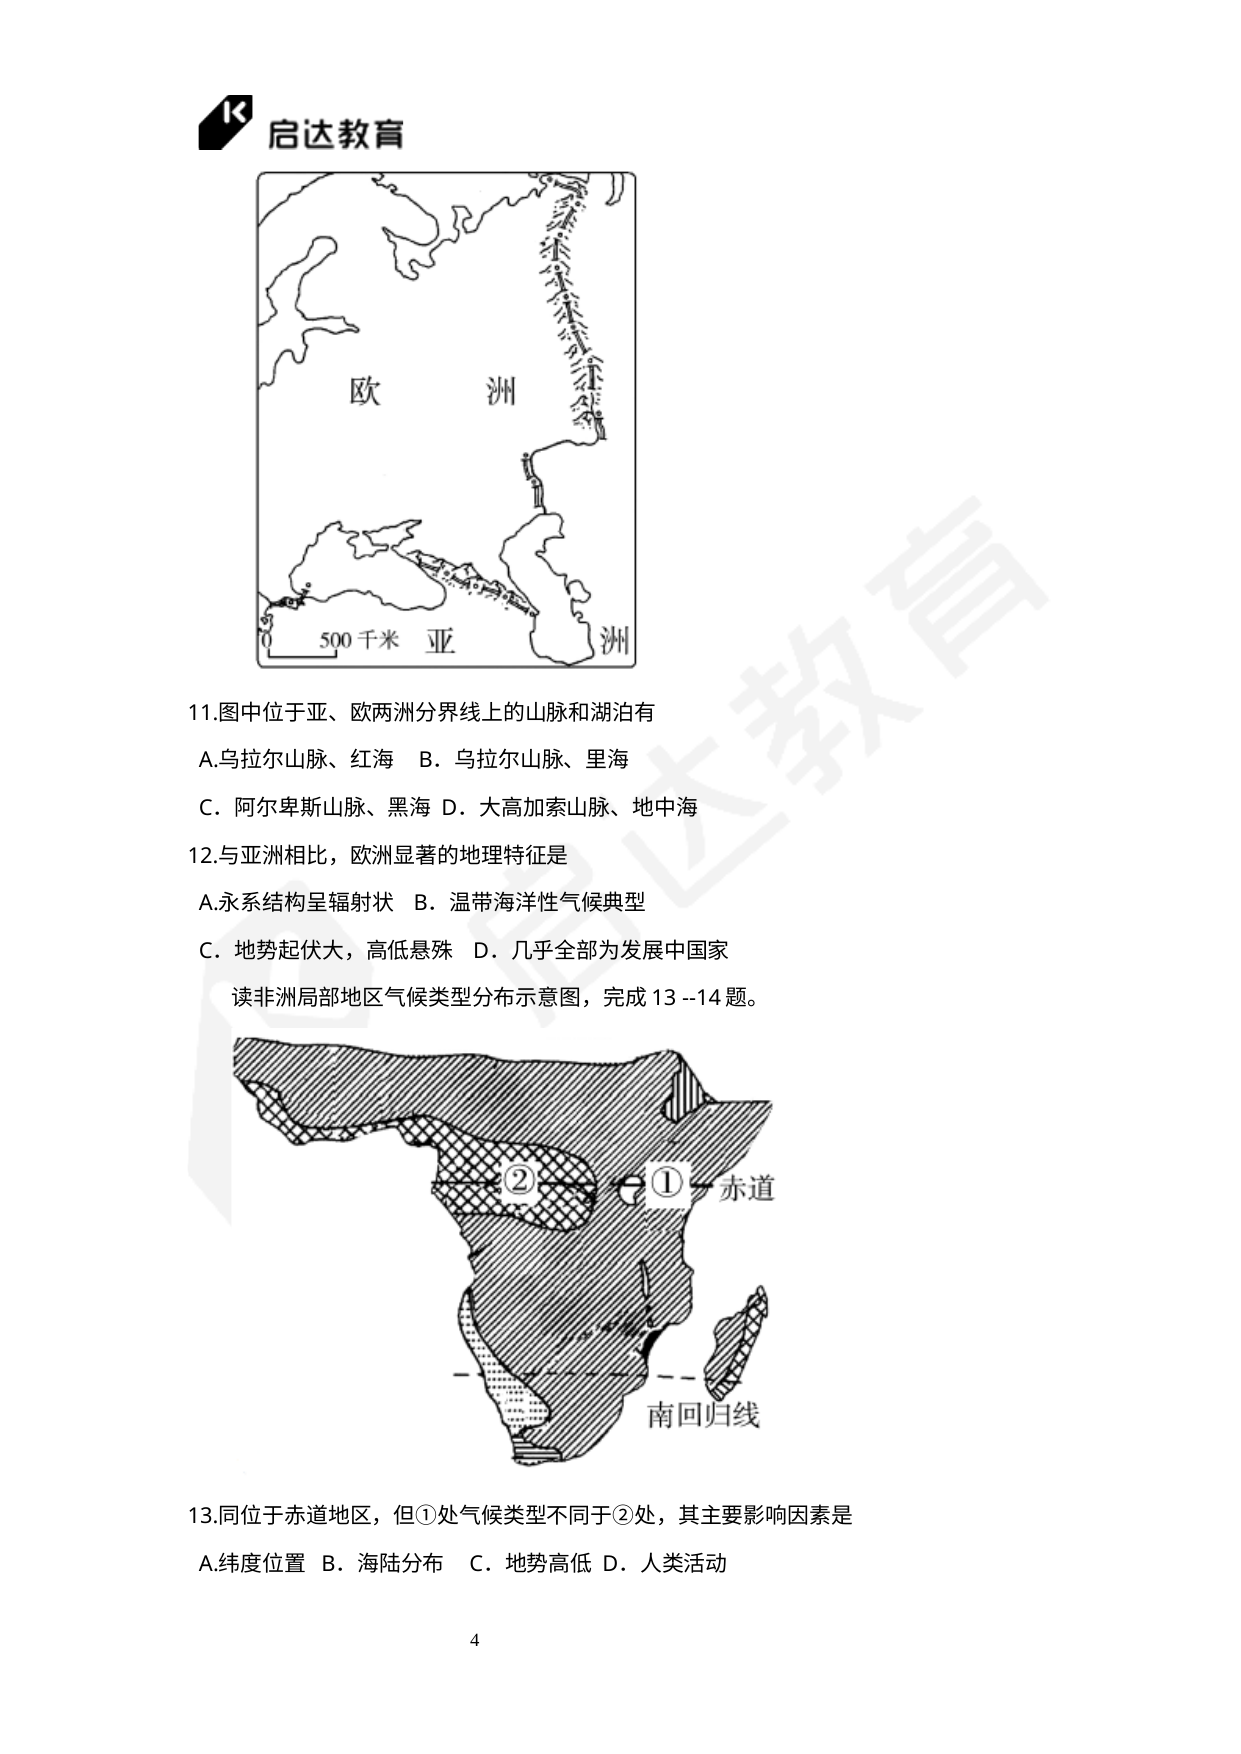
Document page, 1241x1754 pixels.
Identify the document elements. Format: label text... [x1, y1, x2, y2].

text 11.图中位于亚、欧两洲分界线上的山脉和湖泊有 [187, 695, 1053, 727]
text A.乌拉尔山脉、红海 B．乌拉尔山脉、里海 [187, 742, 1053, 774]
text 12.与亚洲相比，欧洲显著的地理特征是 [187, 838, 1053, 869]
picture [231, 162, 674, 683]
text 13.同位于赤道地区，但①处气候类型不同于②处，其主要影响因素是 [187, 1498, 1053, 1530]
text C．阿尔卑斯山脉、黑海 D．大高加索山脉、地中海 [187, 790, 1053, 822]
text A.纬度位置 B．海陆分布 C．地势高低 D．人类活动 [187, 1546, 1053, 1578]
text C．地势起伏大，高低悬殊 D．几乎全部为发展中国家 [187, 933, 1053, 964]
picture [231, 1028, 803, 1486]
picture [198, 95, 404, 150]
text 读非洲局部地区气候类型分布示意图，完成13 --14题。 [187, 980, 1053, 1012]
text A.永系结构呈辐射状 B．温带海洋性气候典型 [187, 885, 1053, 917]
